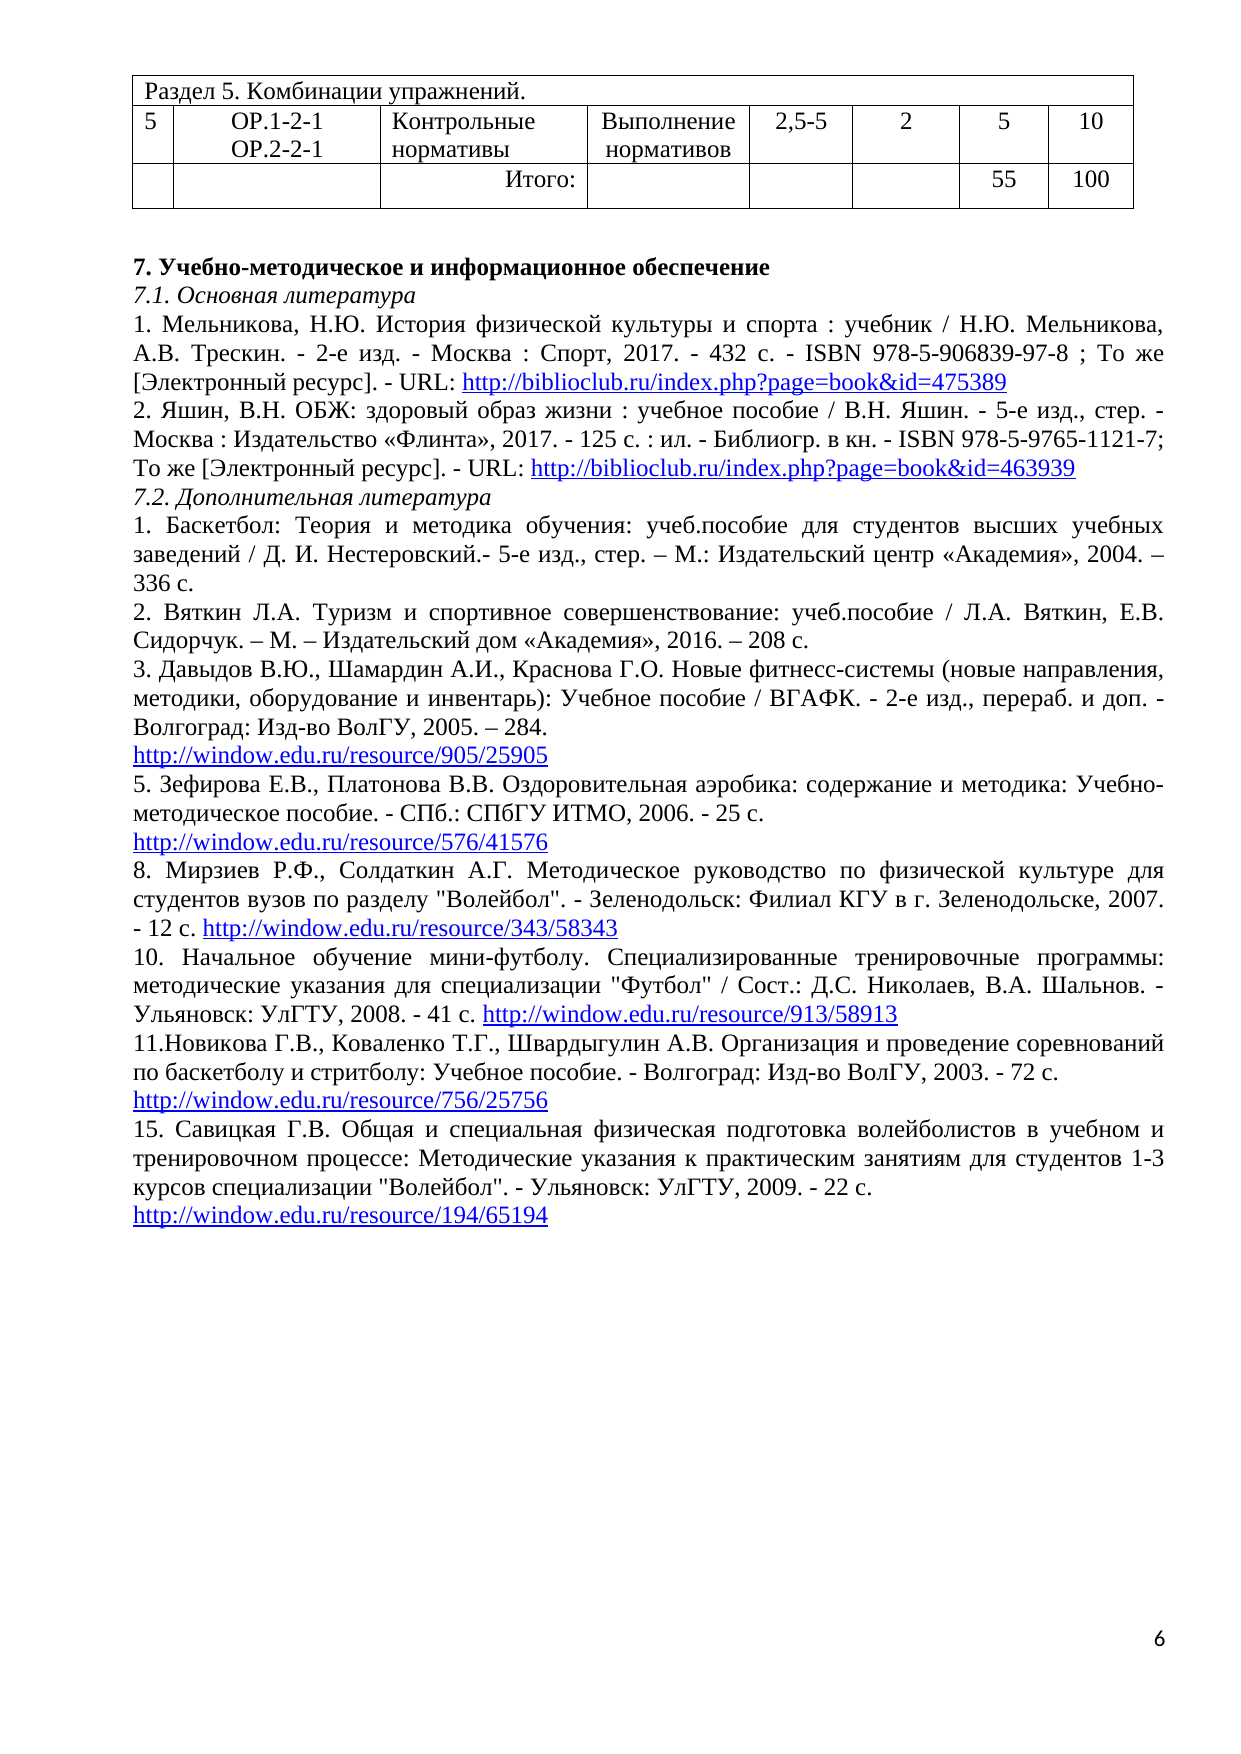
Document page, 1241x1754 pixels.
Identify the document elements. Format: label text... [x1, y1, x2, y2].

text 2. Яшин, В.Н. ОБЖ: здоровый образ жизни : учебное пособие / В.Н. Яшин. - 5-е изд., стер. - Москва : Издательство «Флинта», 2017. - 125 с. : ил. - Библиогр. в кн. - ISBN 978-5-9765-1121-7; То же [Электронный ресурс]. - URL: http://biblioclub.ru/index.php?page=book&id=463939 [133, 395, 1165, 482]
table_cell 55 [960, 164, 1048, 207]
text 10. Начальное обучение мини-футболу. Специализированные тренировочные программы: методические указания для специализации "Футбол" / Сост.: Д.С. Николаев, В.А. Шальнов. - Ульяновск: УлГТУ, 2008. - 41 с. http://window.edu.ru/resource/913/58913 [133, 942, 1165, 1028]
text 5. Зефирова Е.В., Платонова В.В. Оздоровительная аэробика: содержание и методика: Учебно-методическое пособие. - СПб.: СПбГУ ИТМО, 2006. - 25 с. [133, 769, 1165, 827]
text 1. Мельникова, Н.Ю. История физической культуры и спорта : учебник / Н.Ю. Мельникова, А.В. Трескин. - 2-е изд. - Москва : Спорт, 2017. - 432 с. - ISBN 978-5-906839-97-8 ; То же [Электронный ресурс]. - URL: http://biblioclub.ru/index.php?page=book&id=475389 [133, 309, 1165, 395]
table_cell 10 [1049, 106, 1133, 163]
table_cell [588, 164, 749, 207]
text 1. Баскетбол: Теория и методика обучения: учеб.пособие для студентов высших учебных заведений / Д. И. Нестеровский.- 5-е изд., стер. – М.: Издательский центр «Академия», 2004. – 336 с. [133, 510, 1165, 597]
table_cell [133, 164, 173, 207]
text 11.Новикова Г.В., Коваленко Т.Г., Швардыгулин А.В. Организация и проведение соревнований по баскетболу и стритболу: Учебное пособие. - Волгоград: Изд-во ВолГУ, 2003. - 72 с. [133, 1028, 1165, 1085]
table_cell 5 [960, 106, 1048, 163]
table_cell [750, 164, 852, 207]
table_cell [588, 106, 749, 163]
text http://window.edu.ru/resource/905/25905 [133, 740, 1165, 769]
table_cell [381, 106, 587, 163]
text http://window.edu.ru/resource/576/41576 [133, 827, 1165, 855]
text 7.2. Дополнительная литература [133, 482, 1165, 510]
table_cell 2 [853, 106, 959, 163]
table_cell Раздел 5. Комбинации упражнений. [133, 76, 1133, 105]
text 7. Учебно-методическое и информационное обеспечение [133, 252, 1165, 280]
text http://window.edu.ru/resource/194/65194 [133, 1200, 1165, 1229]
table_cell ОР.1-2-1 ОР.2-2-1 [174, 106, 380, 163]
table_cell Итого: [381, 164, 587, 207]
table_cell [853, 164, 959, 207]
text 15. Савицкая Г.В. Общая и специальная физическая подготовка волейболистов в учебном и тренировочном процессе: Методические указания к практическим занятиям для студентов 1-3 курсов специализации "Волейбол". - Ульяновск: УлГТУ, 2009. - 22 с. [133, 1114, 1165, 1200]
table_cell 100 [1049, 164, 1133, 207]
table_cell 5 [133, 106, 173, 163]
text http://window.edu.ru/resource/756/25756 [133, 1085, 1165, 1114]
text 7.1. Основная литература [133, 280, 1165, 309]
text 2. Вяткин Л.А. Туризм и спортивное совершенствование: учеб.пособие / Л.А. Вяткин, Е.В. Сидорчук. – М. – Издательский дом «Академия», 2016. – 208 с. [133, 597, 1165, 654]
text 3. Давыдов В.Ю., Шамардин А.И., Краснова Г.О. Новые фитнесс-системы (новые направления, методики, оборудование и инвентарь): Учебное пособие / ВГАФК. - 2-е изд., перераб. и доп. - Волгоград: Изд-во ВолГУ, 2005. – 284. [133, 654, 1165, 740]
table_cell [174, 164, 380, 207]
text 8. Мирзиев Р.Ф., Солдаткин А.Г. Методическое руководство по физической культуре для студентов вузов по разделу "Волейбол". - Зеленодольск: Филиал КГУ в г. Зеленодольске, 2007. - 12 с. http://window.edu.ru/resource/343/58343 [133, 855, 1165, 942]
table_cell 2,5-5 [750, 106, 852, 163]
